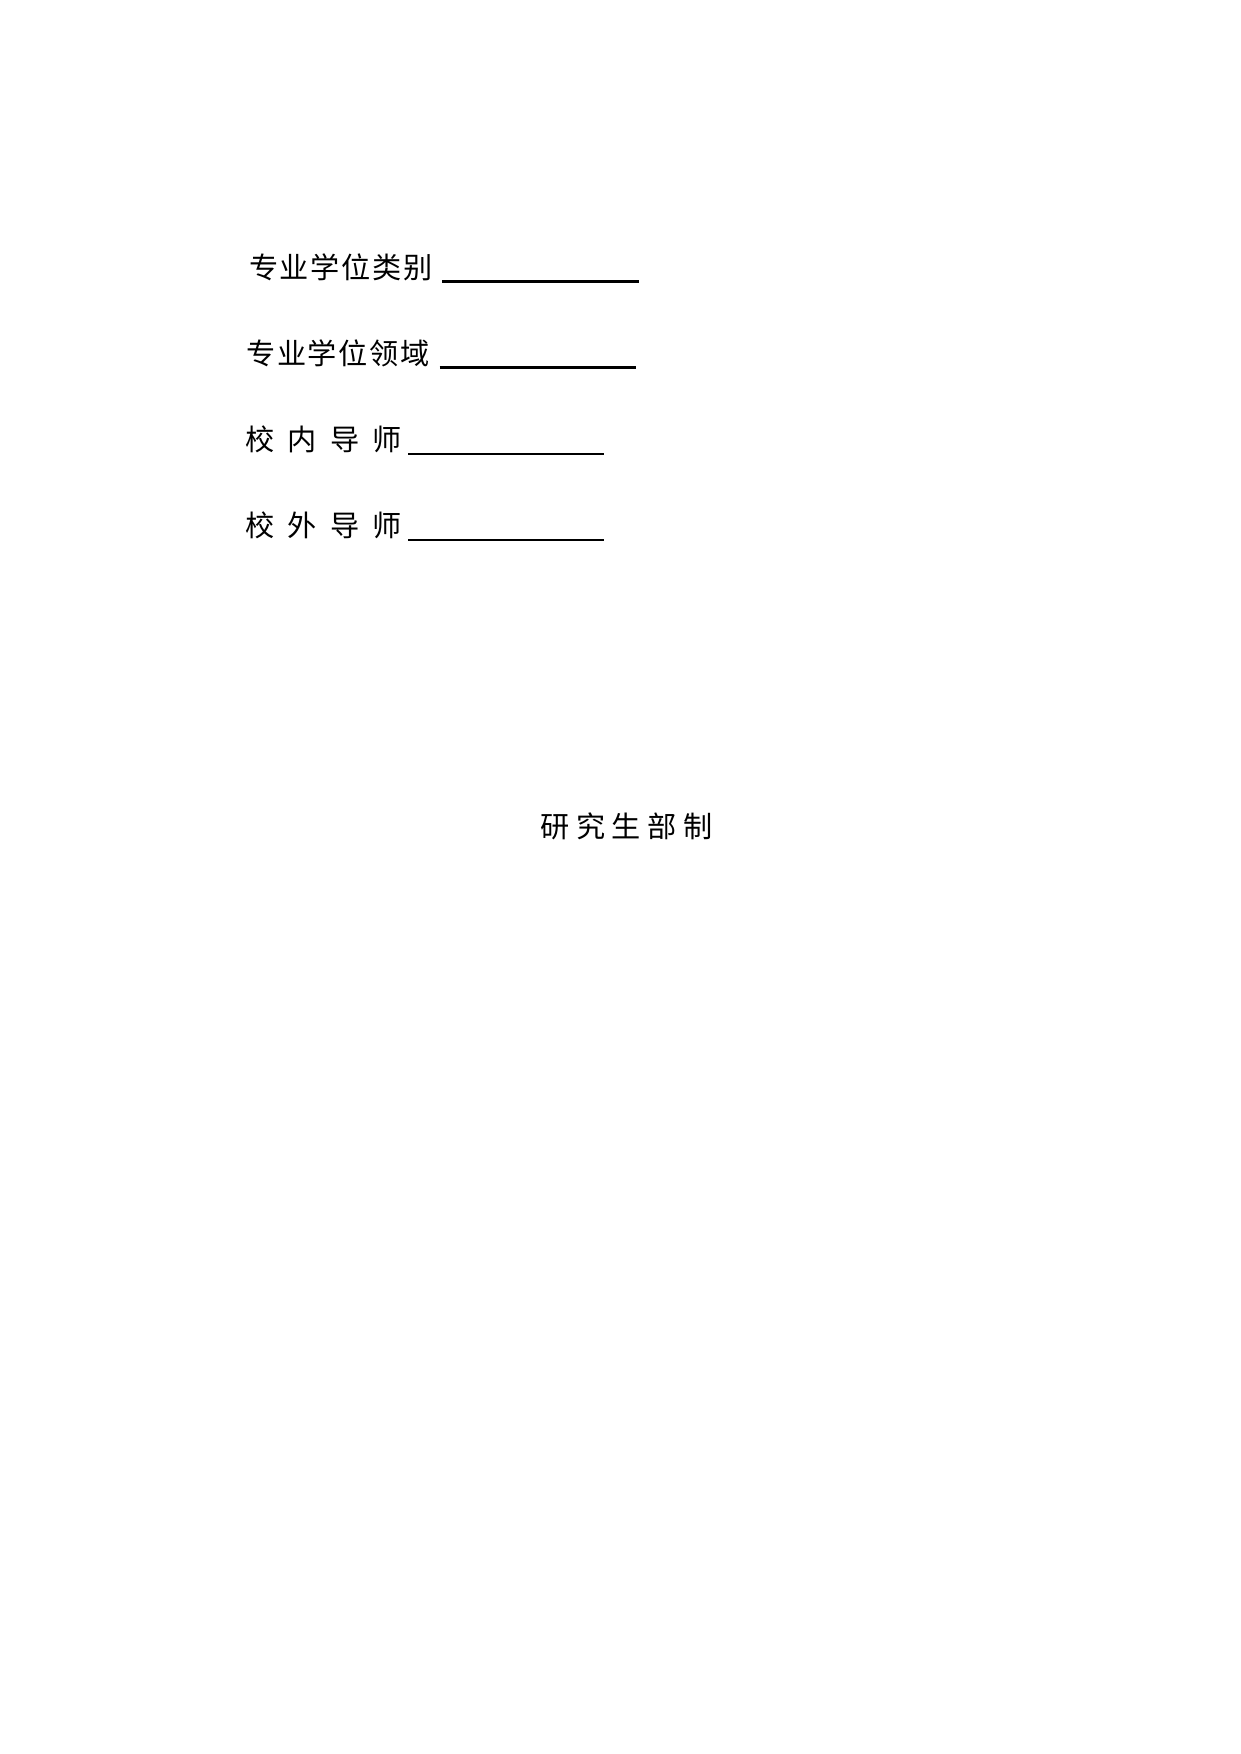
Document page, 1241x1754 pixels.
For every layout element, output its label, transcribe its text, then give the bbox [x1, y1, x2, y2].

text 校 内 导 师 [165, 405, 1087, 470]
text 专业学位类别 [165, 233, 1087, 298]
text 专业学位领域 [165, 319, 1087, 384]
text 研 究 生 部 制 [165, 792, 1087, 857]
text 校 外 导 师 [165, 491, 1087, 556]
